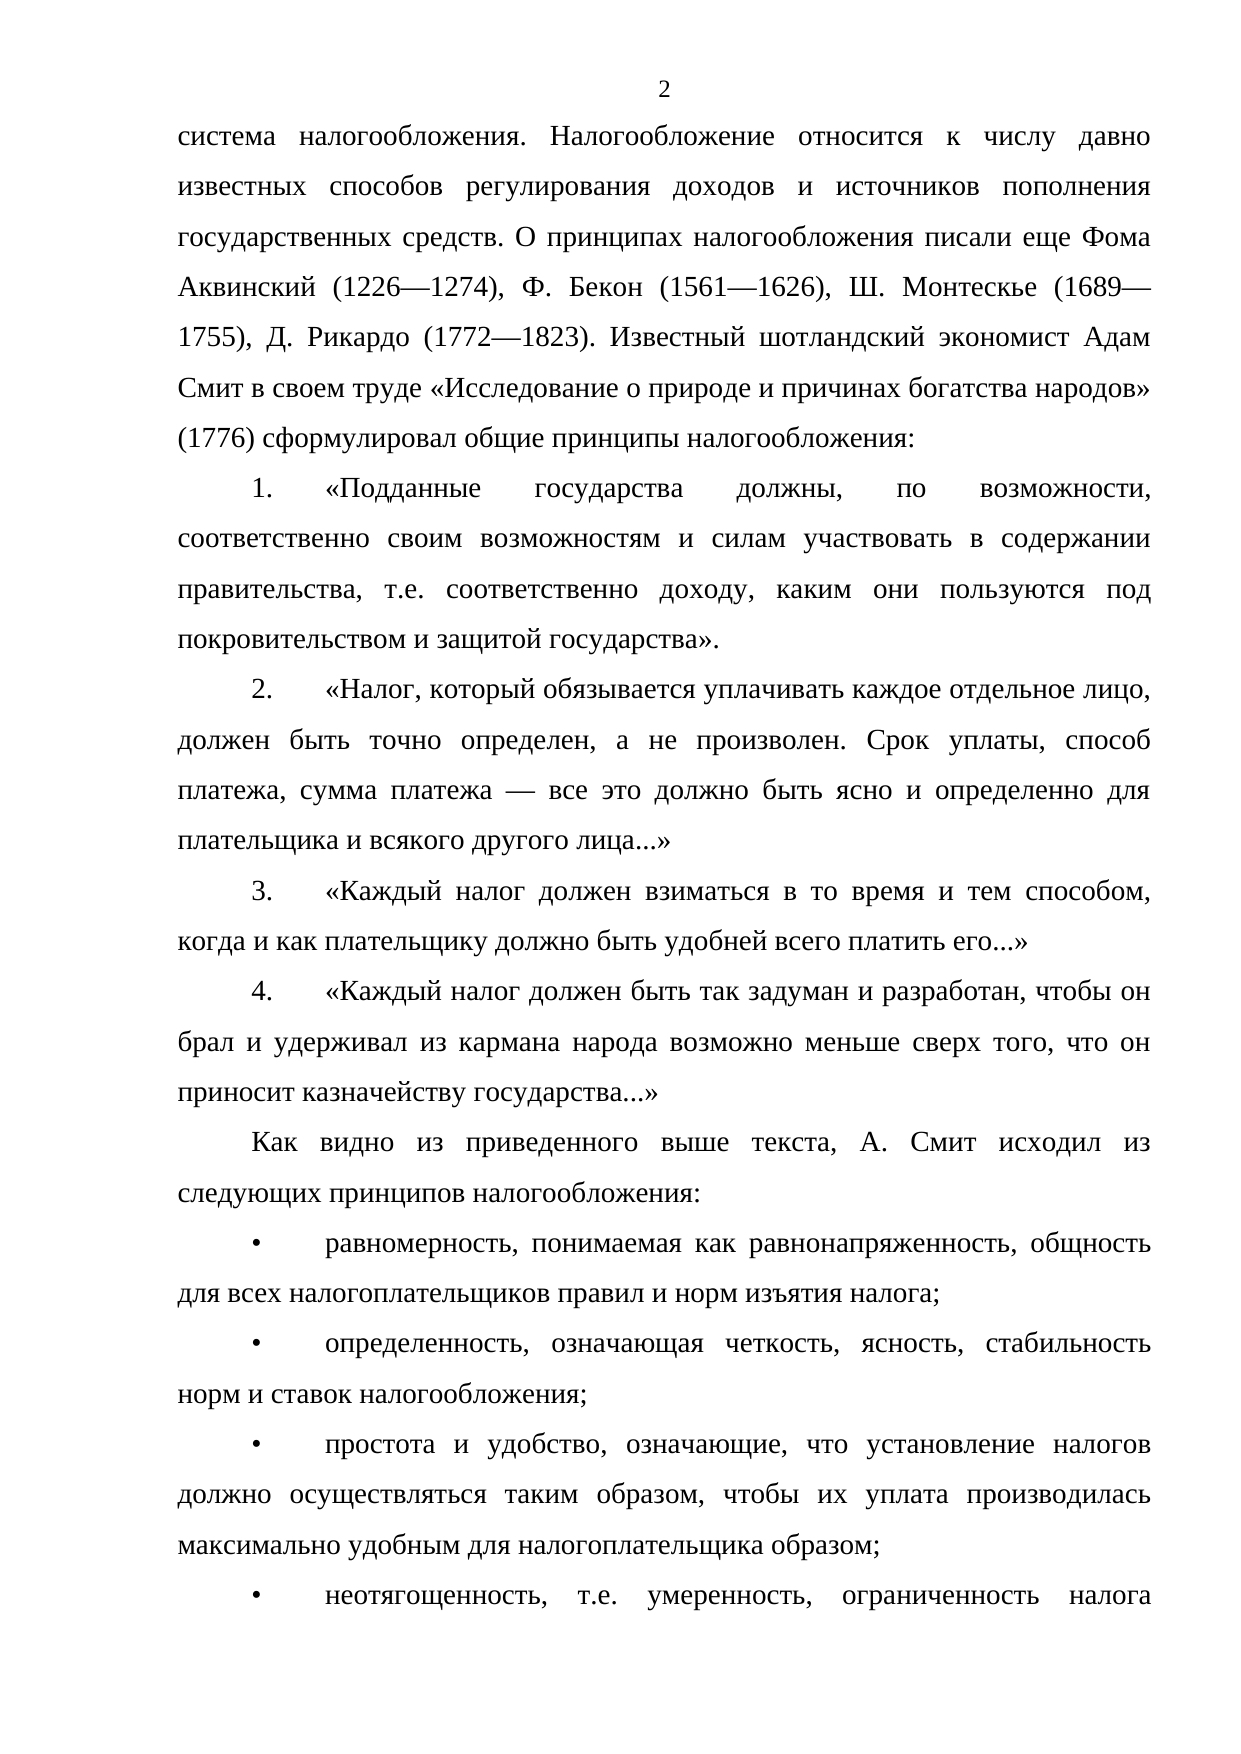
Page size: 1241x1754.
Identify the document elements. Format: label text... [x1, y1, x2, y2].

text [177, 118, 1152, 453]
list равномерность, понимаемая как равнонапряженность, общность для всех налогоплательщиков правил и норм изъятия налога; [177, 1225, 1152, 1309]
list «Налог, который обязывается уплачивать каждое отдельное лицо, должен быть точно определен, а не произволен. Срок уплаты, способ платежа, сумма платежа — все это должно быть ясно и определенно для плательщика и всякого другого лица...» [177, 672, 1152, 856]
list «Каждый налог должен взиматься в то время и тем способом, когда и как плательщику должно быть удобней всего платить его...» [177, 873, 1152, 957]
list «Каждый налог должен быть так задуман и разработан, чтобы он брал и удерживал из кармана народа возможно меньше сверх того, что он приносит казначейству государства...» [177, 973, 1152, 1108]
list определенность, означающая четкость, ясность, стабильность норм и ставок налогообложения; [177, 1326, 1152, 1409]
text Как видно из приведенного выше текста, А. Смит исходил из следующих принципов налогообложения: [177, 1124, 1152, 1208]
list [177, 1577, 1152, 1611]
list простота и удобство, означающие, что установление налогов должно осуществляться таким образом, чтобы их уплата производилась максимально удобным для налогоплательщика образом; [177, 1426, 1152, 1560]
list «Подданные государства должны, по возможности, соответственно своим возможностям и силам участвовать в содержании правительства, т.е. соответственно доходу, каким они пользуются под покровительством и защитой государства». [177, 470, 1152, 655]
